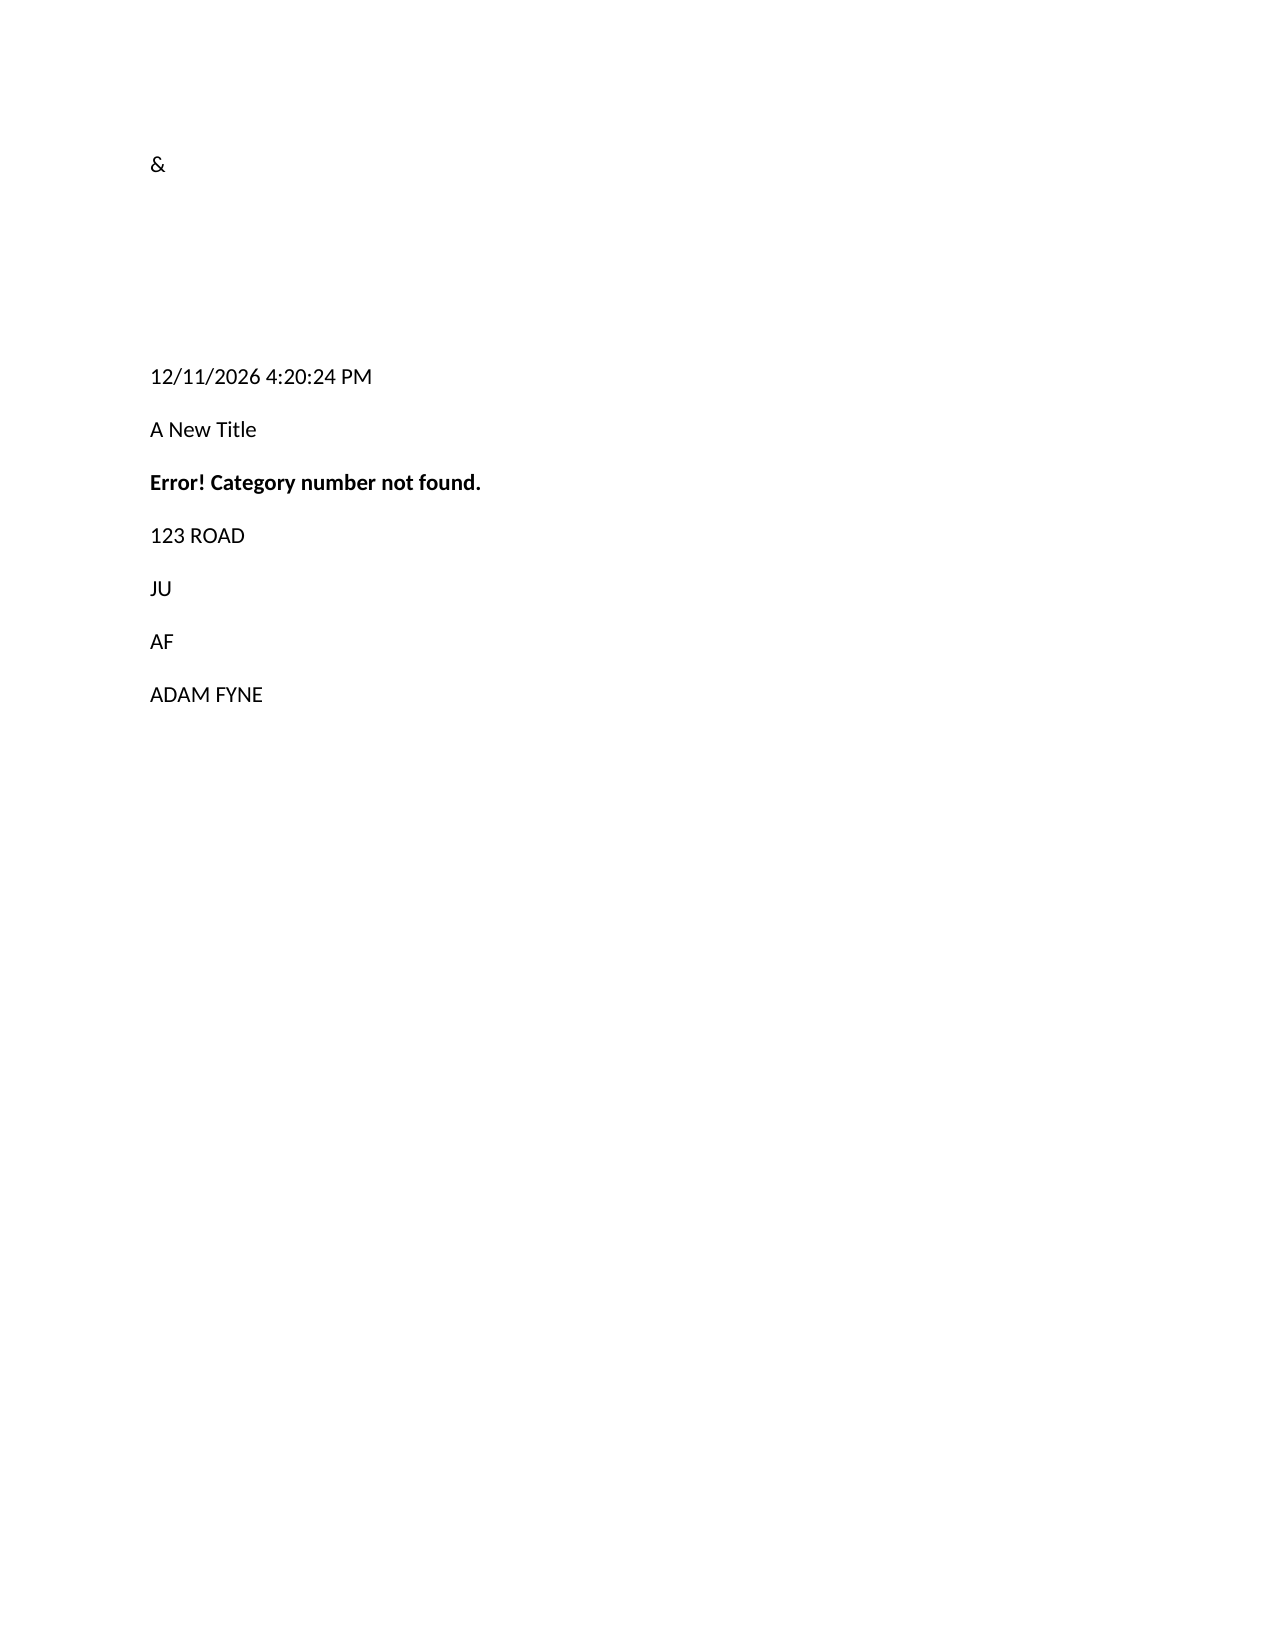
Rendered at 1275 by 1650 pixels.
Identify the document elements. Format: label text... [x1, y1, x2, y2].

text 123 ROAD [150, 521, 1125, 549]
text A New Title [150, 415, 1125, 443]
text AF [150, 627, 1125, 655]
text Error! Category number not found. [150, 468, 1125, 496]
text 13/01/2025 10:05:07 AM [150, 362, 1125, 390]
text JU [150, 574, 1125, 602]
text ADAM FYNE [150, 680, 1125, 708]
